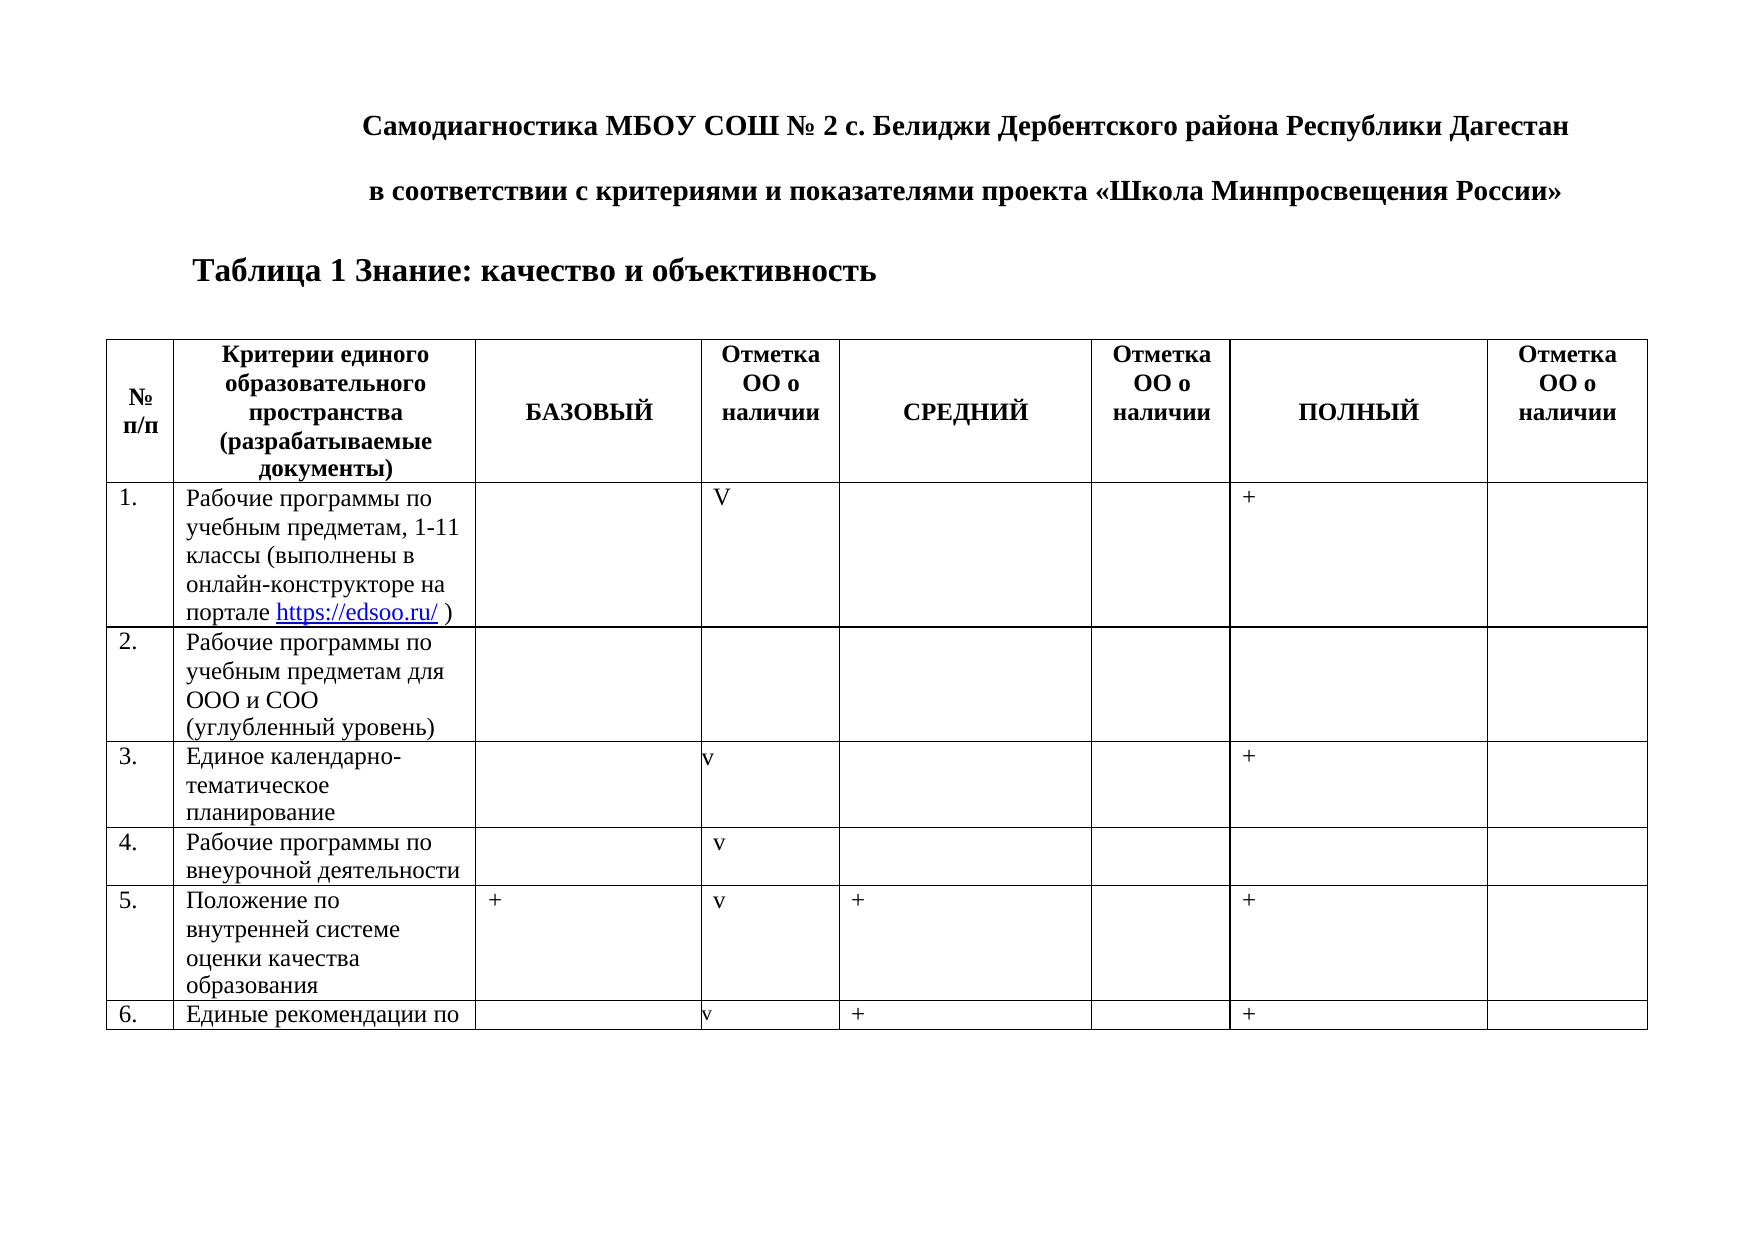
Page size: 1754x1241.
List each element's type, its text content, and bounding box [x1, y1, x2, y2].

table_header Отметка ОО о наличии [1092, 340, 1229, 482]
table_cell [1092, 483, 1229, 626]
table_cell 6. [107, 1001, 173, 1028]
table_cell 5. [107, 886, 173, 1000]
table_cell Единые рекомендации по [174, 1001, 475, 1028]
table_cell v [702, 742, 839, 827]
table_cell [1488, 886, 1647, 1000]
table_cell v [702, 828, 839, 884]
table_cell 1. [107, 483, 173, 626]
table_cell [1488, 828, 1647, 884]
table_cell [476, 742, 701, 827]
table_cell [1092, 886, 1229, 1000]
table_cell + [1231, 1001, 1487, 1028]
table_cell [840, 742, 1091, 827]
table_cell [840, 628, 1091, 741]
table_cell [1092, 742, 1229, 827]
table_cell 3. [107, 742, 173, 827]
table_cell [702, 628, 839, 741]
table_cell + [476, 886, 701, 1000]
table_header № п/п [107, 340, 173, 482]
table_cell [1488, 742, 1647, 827]
text Таблица 1 Знание: качество и объективность [192, 250, 1714, 288]
table_cell v [702, 1001, 839, 1028]
table_cell [476, 828, 701, 884]
text в соответствии с критериями и показателями проекта «Школа Минпросвещения России» [217, 173, 1714, 206]
text Самодиагностика МБОУ СОШ № 2 с. Белиджи Дербентского района Республики Дагестан [217, 108, 1714, 141]
table_cell + [1231, 742, 1487, 827]
table_cell [1231, 628, 1487, 741]
table_cell Рабочие программы по учебным предметам, 1-11 классы (выполнены в онлайн-конструкторе на портале https://edsoo.ru/ ) [174, 483, 475, 626]
table_cell Положение по внутренней системе оценки качества образования [174, 886, 475, 1000]
table_cell v [702, 886, 839, 1000]
table_cell [476, 1001, 701, 1028]
table_cell Рабочие программы по учебным предметам для ООО и СОО (углубленный уровень) [174, 628, 475, 741]
table_cell Рабочие программы по внеурочной деятельности [174, 828, 475, 884]
table_cell + [1231, 886, 1487, 1000]
table_cell [476, 483, 701, 626]
table_cell [1231, 828, 1487, 884]
table_cell + [840, 886, 1091, 1000]
table_header БАЗОВЫЙ [476, 340, 701, 482]
table_header СРЕДНИЙ [840, 340, 1091, 482]
table_cell [1092, 828, 1229, 884]
table_cell V [702, 483, 839, 626]
table_cell 2. [107, 628, 173, 741]
table_header Отметка ОО о наличии [1488, 340, 1647, 482]
table_cell [476, 628, 701, 741]
table_cell [1488, 483, 1647, 626]
table_cell [840, 483, 1091, 626]
table_cell Единое календарно- тематическое планирование [174, 742, 475, 827]
table_cell [1488, 628, 1647, 741]
table_header ПОЛНЫЙ [1231, 340, 1487, 482]
table_cell + [840, 1001, 1091, 1028]
table_cell [1092, 1001, 1229, 1028]
table_cell [1092, 628, 1229, 741]
table_cell 4. [107, 828, 173, 884]
table_cell [840, 828, 1091, 884]
table_cell + [1231, 483, 1487, 626]
table_header Критерии единого образовательного пространства (разрабатываемые документы) [174, 340, 475, 482]
table_cell [1488, 1001, 1647, 1028]
table_header Отметка ОО о наличии [702, 340, 839, 482]
